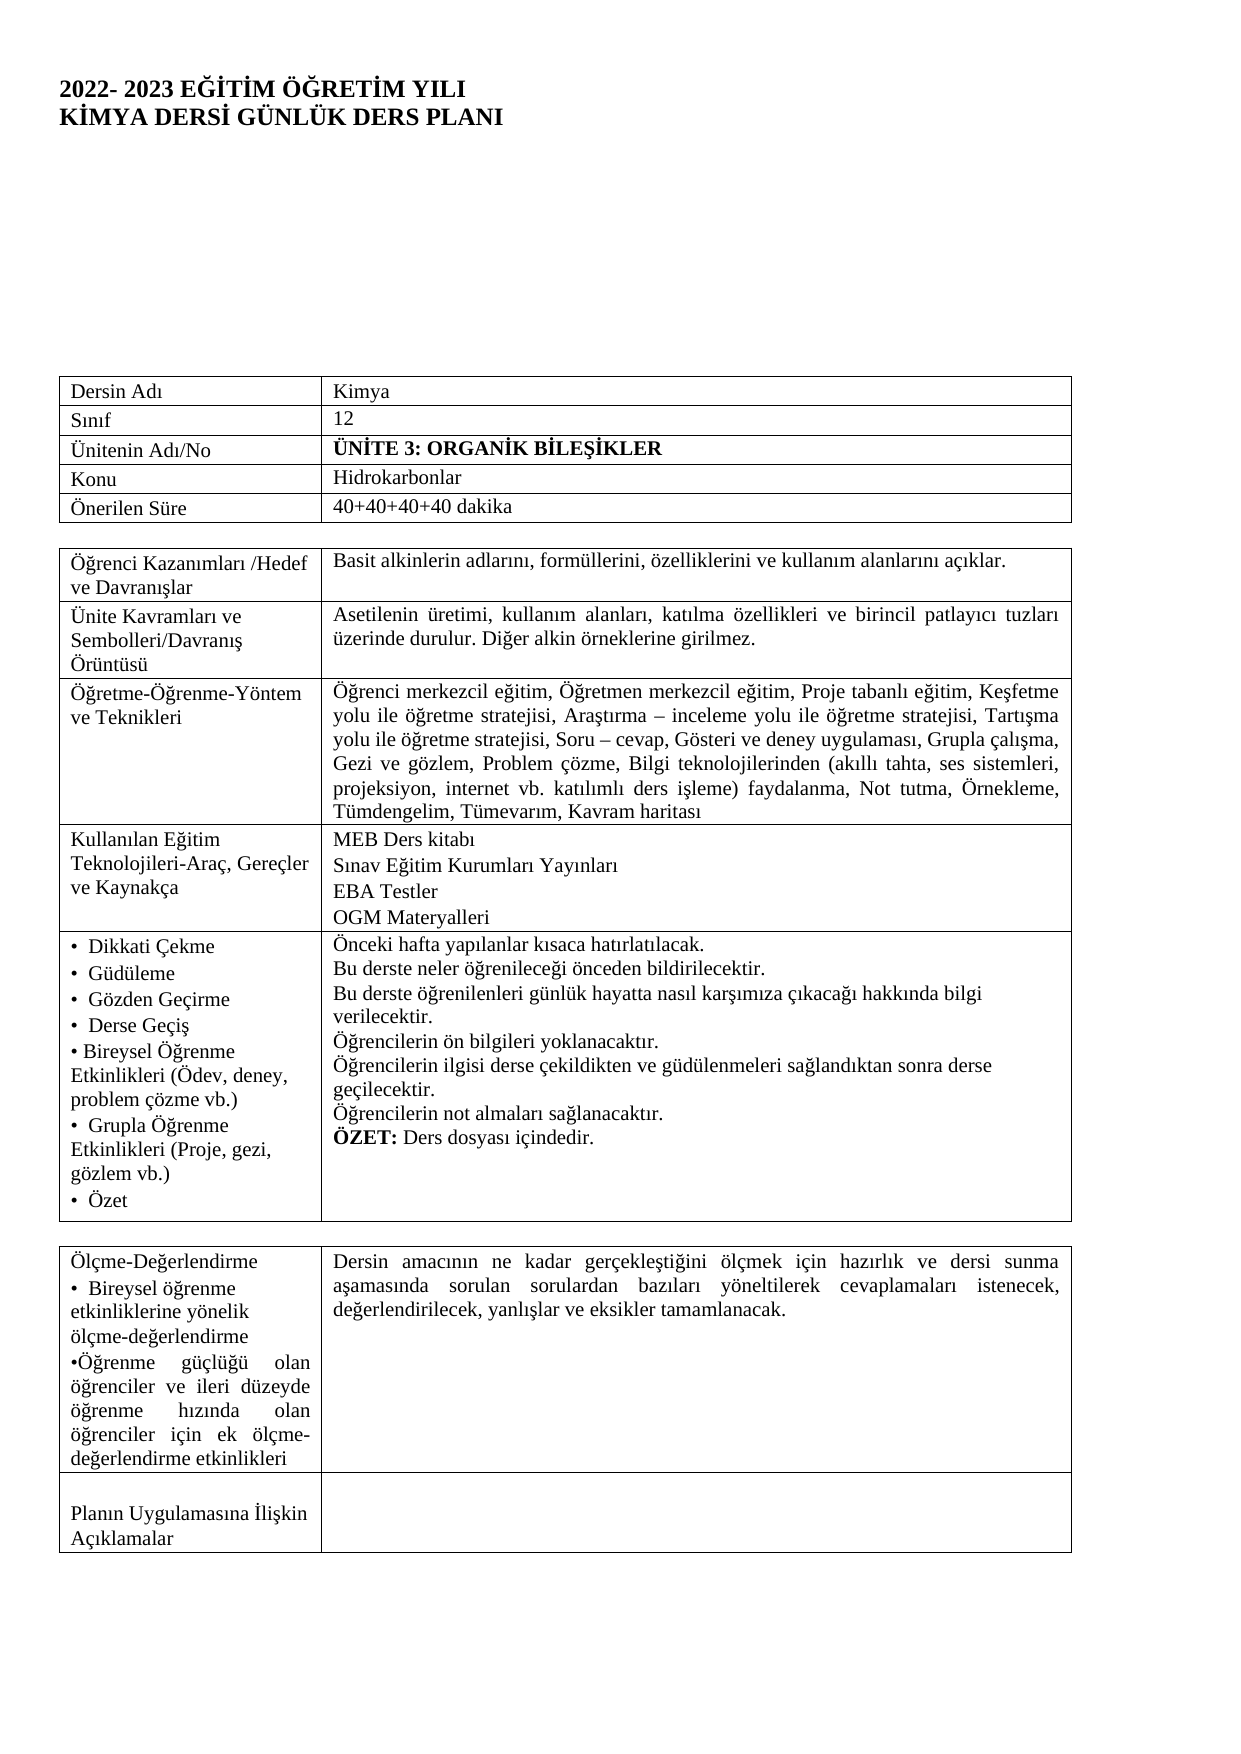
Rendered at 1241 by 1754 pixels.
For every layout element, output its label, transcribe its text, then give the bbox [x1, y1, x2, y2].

table_cell Sınıf [60, 406, 321, 434]
table_cell Öğretme-Öğrenme-Yöntem ve Teknikleri [60, 679, 321, 823]
table_cell Ünite Kavramları ve Sembolleri/Davranış Örüntüsü [60, 602, 321, 678]
table_cell Konu [60, 465, 321, 493]
table_cell Ünitenin Adı/No [60, 436, 321, 464]
table_header Basit alkinlerin adlarını, formüllerini, özelliklerini ve kullanım alanlarını açıklar. [322, 549, 1071, 601]
table_header Öğrenci Kazanımları /Hedef ve Davranışlar [60, 549, 321, 601]
table_header Dersin amacının ne kadar gerçekleştiğini ölçmek için hazırlık ve dersi sunma aşamasında sorulan sorulardan bazıları yöneltilerek cevaplamaları istenecek, değerlendirilecek, yanlışlar ve eksikler tamamlanacak. [322, 1247, 1071, 1472]
table_cell Önceki hafta yapılanlar kısaca hatırlatılacak. Bu derste neler öğrenileceği önceden bildirilecektir. Bu derste öğrenilenleri günlük hayatta nasıl karşımıza çıkacağı hakkında bilgi verilecektir. Öğrencilerin ön bilgileri yoklanacaktır. Öğrencilerin ilgisi derse çekildikten ve güdülenmeleri sağlandıktan sonra derse geçilecektir. Öğrencilerin not almaları sağlanacaktır. ÖZET: Ders dosyası içindedir. [322, 932, 1071, 1221]
table_cell Asetilenin üretimi, kullanım alanları, katılma özellikleri ve birincil patlayıcı tuzları üzerinde durulur. Diğer alkin örneklerine girilmez. [322, 602, 1071, 678]
table_cell MEB Ders kitabı Sınav Eğitim Kurumları Yayınları EBA Testler OGM Materyalleri [322, 825, 1071, 931]
table_cell Önerilen Süre [60, 494, 321, 522]
table_cell Kullanılan Eğitim Teknolojileri-Araç, Gereçler ve Kaynakça [60, 825, 321, 931]
table_header Kimya [322, 377, 1071, 405]
table_cell Öğrenci merkezcil eğitim, Öğretmen merkezcil eğitim, Proje tabanlı eğitim, Keşfetme yolu ile öğretme stratejisi, Araştırma – inceleme yolu ile öğretme stratejisi, Tartışma yolu ile öğretme stratejisi, Soru – cevap, Gösteri ve deney uygulaması, Grupla çalışma, Gezi ve gözlem, Problem çözme, Bilgi teknolojilerinden (akıllı tahta, ses sistemleri, projeksiyon, internet vb. katılımlı ders işleme) faydalanma, Not tutma, Örnekleme, Tümdengelim, Tümevarım, Kavram haritası [322, 679, 1071, 823]
table_cell ÜNİTE 3: ORGANİK BİLEŞİKLER [322, 436, 1071, 464]
table_cell [322, 1473, 1071, 1552]
table_cell 40+40+40+40 dakika [322, 494, 1071, 522]
table_cell Hidrokarbonlar [322, 465, 1071, 493]
table_header Dersin Adı [60, 377, 321, 405]
table_cell Planın Uygulamasına İlişkin Açıklamalar [60, 1473, 321, 1552]
table_cell 12 [322, 406, 1071, 434]
table_cell • Dikkati Çekme • Güdüleme • Gözden Geçirme • Derse Geçiş • Bireysel Öğrenme Etkinlikleri (Ödev, deney, problem çözme vb.) • Grupla Öğrenme Etkinlikleri (Proje, gezi, gözlem vb.) • Özet [60, 932, 321, 1221]
table_header Ölçme-Değerlendirme • Bireysel öğrenme etkinliklerine yönelik ölçme-değerlendirme •Öğrenme güçlüğü olan öğrenciler ve ileri düzeyde öğrenme hızında olan öğrenciler için ek ölçme-değerlendirme etkinlikleri [60, 1247, 321, 1472]
